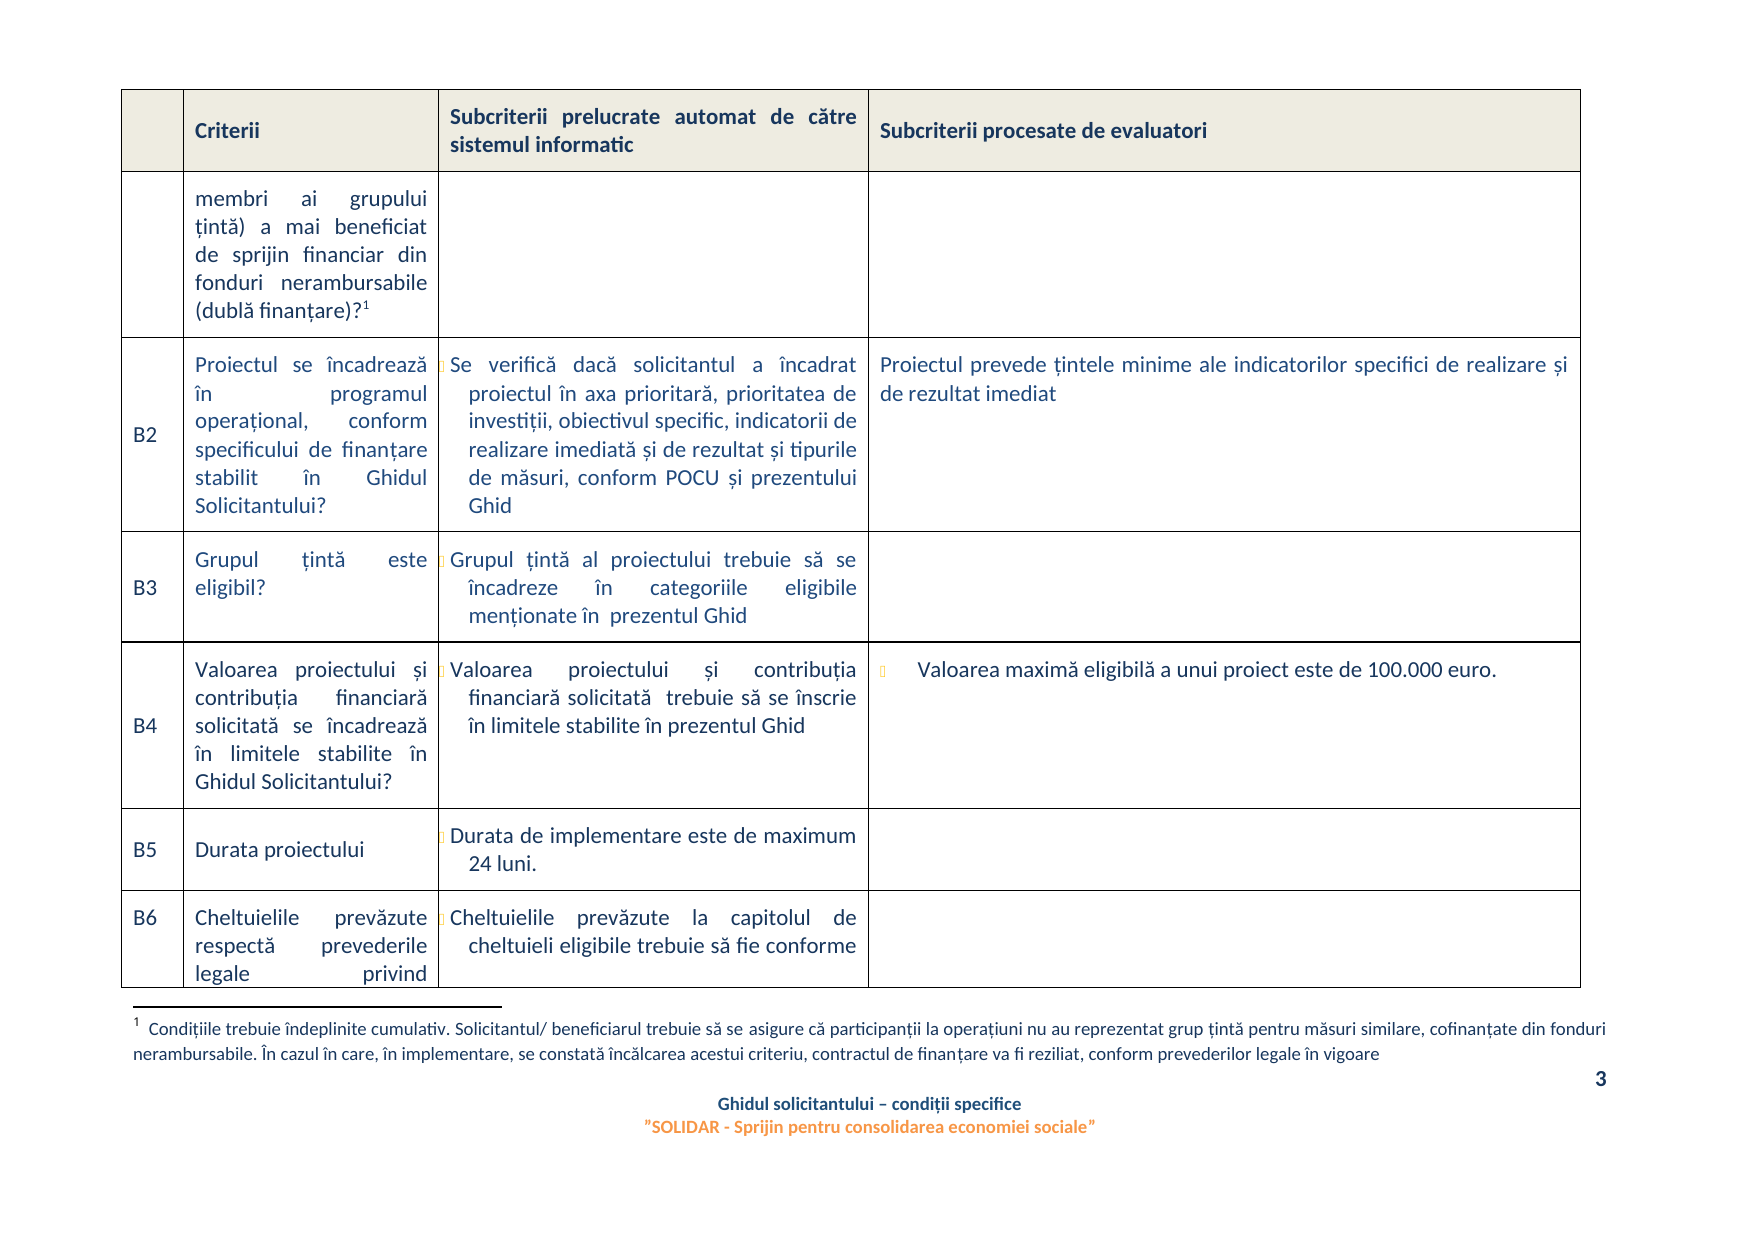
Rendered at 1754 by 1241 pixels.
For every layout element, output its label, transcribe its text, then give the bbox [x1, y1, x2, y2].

table_cell Grupul țintă al proiectului trebuie să se încadreze în categoriile eligibile menționate în prezentul Ghid [439, 532, 868, 641]
table_cell [869, 891, 1580, 987]
table_cell B4 [122, 643, 183, 807]
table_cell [869, 172, 1580, 337]
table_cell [184, 891, 438, 987]
table_cell Proiectul se încadrează în programul operațional, conform specificului de finanțare stabilit în Ghidul Solicitantului? [184, 338, 438, 531]
table_cell B2 [122, 338, 183, 531]
table_cell B1 [122, 172, 183, 337]
table_cell B6 [122, 891, 183, 987]
table_header Subcriterii procesate de evaluatori [869, 90, 1580, 171]
table_cell [869, 532, 1580, 641]
table_cell B3 [122, 532, 183, 641]
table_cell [439, 891, 868, 987]
table_cell Grupul țintă este eligibil? [184, 532, 438, 641]
table_cell [869, 809, 1580, 889]
table_cell Se verifică dacă solicitantul a încadrat proiectul în axa prioritară, prioritatea de investiții, obiectivul specific, indicatorii de realizare imediată şi de rezultat și tipurile de măsuri, conform POCU şi prezentului Ghid [439, 338, 868, 531]
table_header Criterii [184, 90, 438, 171]
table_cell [184, 172, 438, 337]
table_cell Durata de implementare este de maximum 24 luni. [439, 809, 868, 889]
table_cell Valoarea maximă eligibilă a unui proiect este de 100.000 euro. [869, 643, 1580, 807]
table_cell B5 [122, 809, 183, 889]
table_cell Valoarea proiectului și contribuția financiară solicitată trebuie să se înscrie în limitele stabilite în prezentul Ghid [439, 643, 868, 807]
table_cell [439, 172, 868, 337]
table_cell Valoarea proiectului și contribuția financiară solicitată se încadrează în limitele stabilite în Ghidul Solicitantului? [184, 643, 438, 807]
table_header [122, 90, 183, 171]
table_cell Durata proiectului [184, 809, 438, 889]
table_cell Proiectul prevede țintele minime ale indicatorilor specifici de realizare și de rezultat imediat [869, 338, 1580, 531]
table_header Subcriterii prelucrate automat de către sistemul informatic [439, 90, 868, 171]
